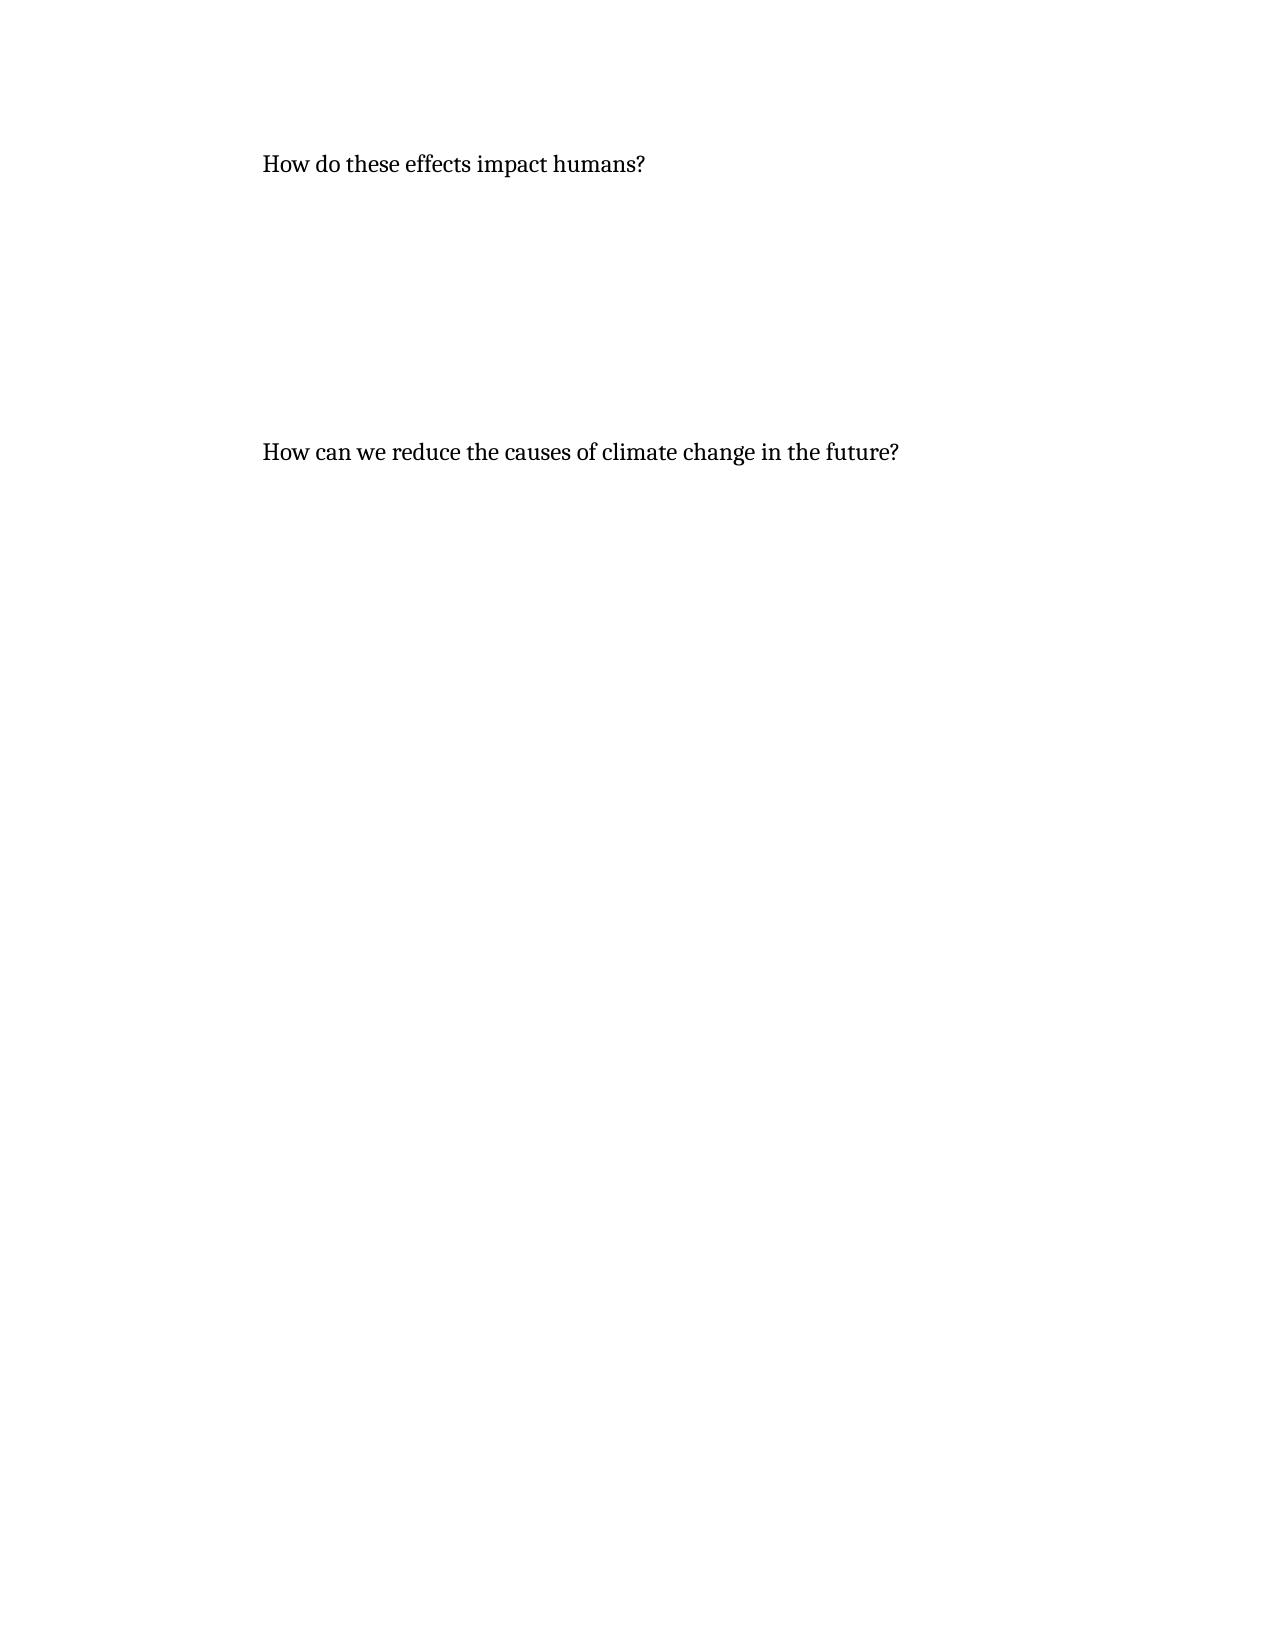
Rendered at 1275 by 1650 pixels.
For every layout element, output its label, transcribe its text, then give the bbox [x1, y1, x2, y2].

text How do these effects impact humans? [187, 150, 1087, 179]
text How can we reduce the causes of climate change in the future? [187, 437, 1087, 466]
